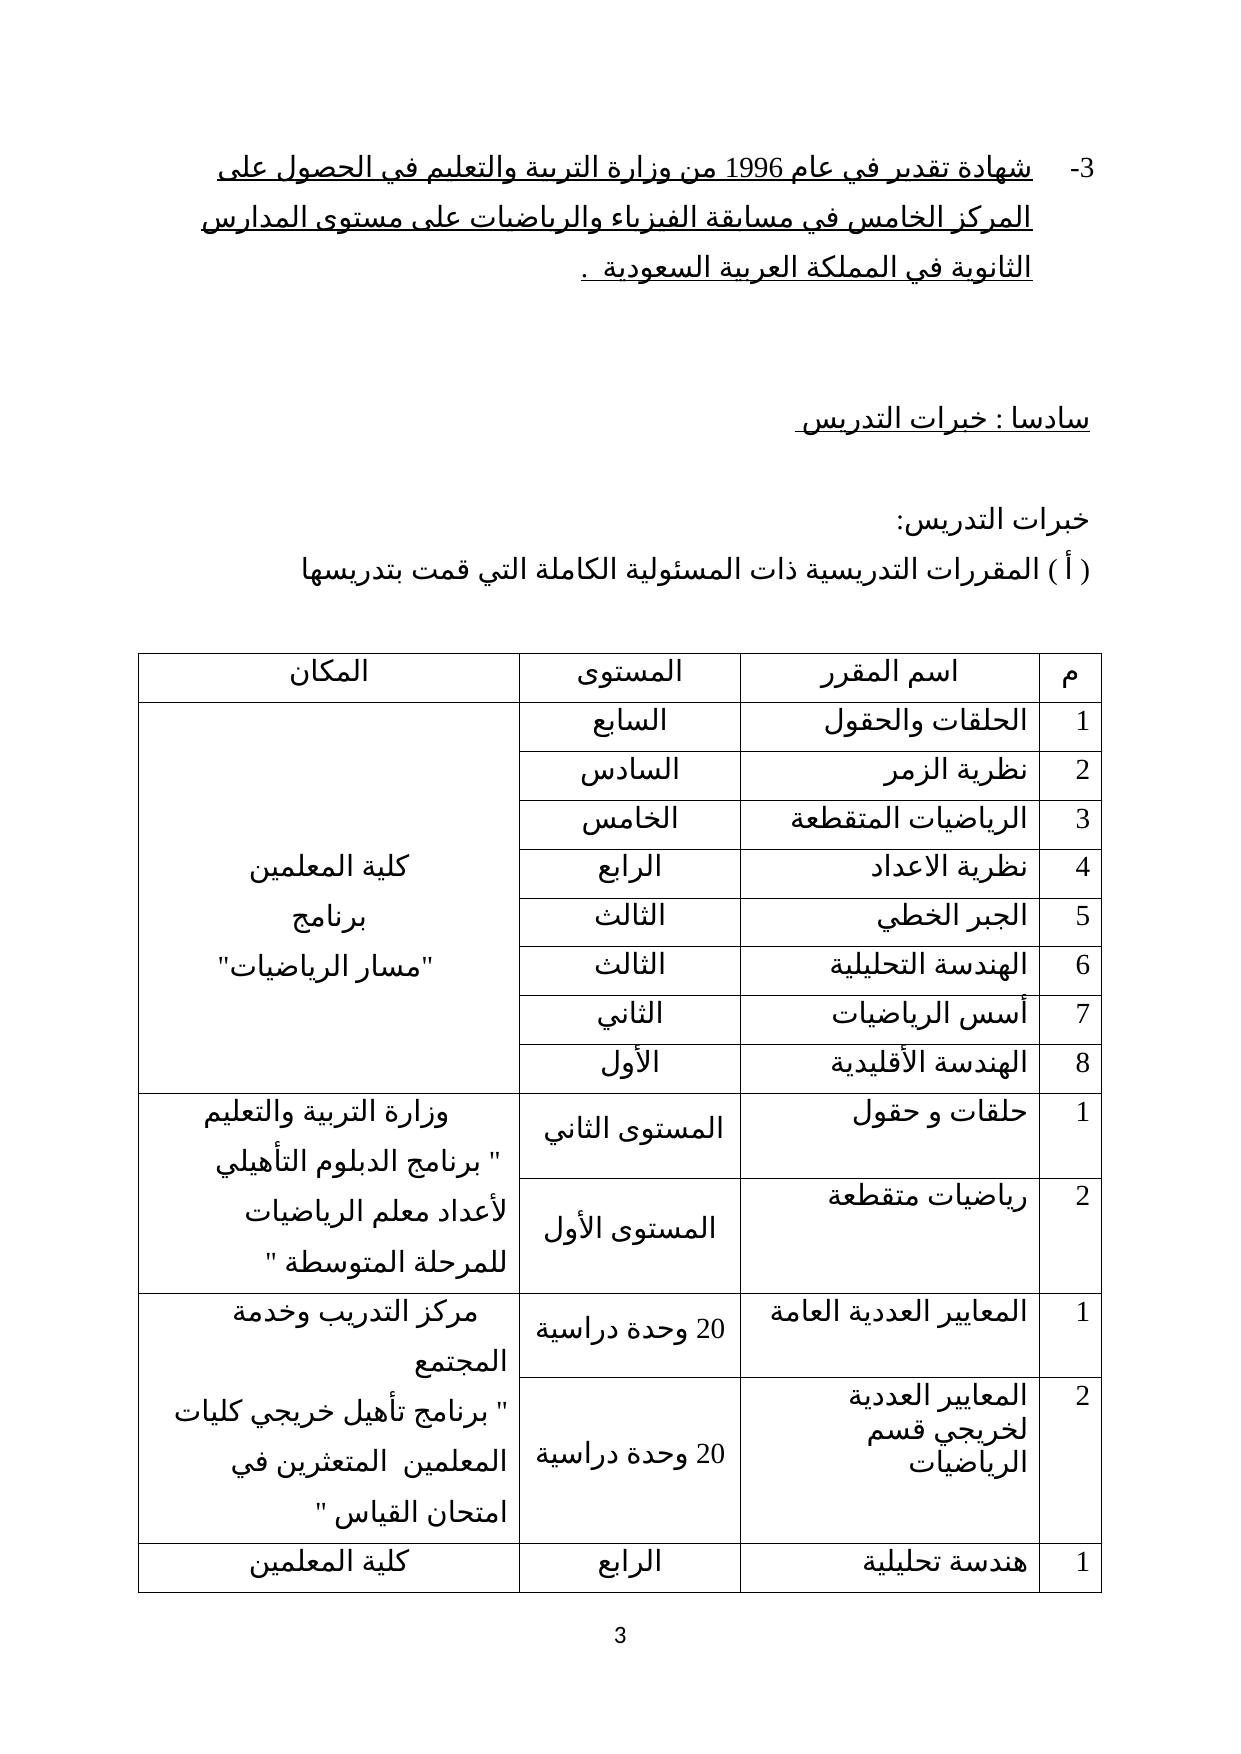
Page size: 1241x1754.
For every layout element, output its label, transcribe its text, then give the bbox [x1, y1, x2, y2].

table_cell نظرية الاعداد [741, 850, 1039, 897]
text ( أ ) المقررات التدريسية ذات المسئولية الكاملة التي قمت بتدريسها [150, 552, 1090, 586]
table_cell مركز التدريب وخدمة المجتمع " برنامج تأهيل خريجي كليات المعلمين المتعثرين في امتحان القياس " [139, 1294, 519, 1543]
table_cell الهندسة التحليلية [741, 947, 1039, 995]
table_cell الرياضيات المتقطعة [741, 801, 1039, 848]
table_cell الرابع [520, 1544, 740, 1592]
table_cell 1 [1040, 1294, 1101, 1377]
table_cell 7 [1040, 996, 1101, 1044]
table_cell هندسة تحليلية [741, 1544, 1039, 1592]
table_cell المعايير العددية لخريجي قسم الرياضيات [741, 1378, 1039, 1543]
table_cell رياضيات متقطعة [741, 1179, 1039, 1293]
table_header اسم المقرر [741, 654, 1039, 702]
table_cell الخامس [520, 801, 740, 848]
table_cell السابع [520, 703, 740, 751]
table_cell حلقات و حقول [741, 1094, 1039, 1177]
table_cell 2 [1040, 1378, 1101, 1543]
table_cell كلية المعلمين برنامج "مسار الرياضيات" [139, 703, 519, 1093]
table_cell الثاني [520, 996, 740, 1044]
text خبرات التدريس: [150, 502, 1090, 536]
table_cell الثالث [520, 947, 740, 995]
table_cell الرابع [520, 850, 740, 897]
table_cell المعايير العددية العامة [741, 1294, 1039, 1377]
table_cell أسس الرياضيات [741, 996, 1039, 1044]
table_cell المستوى الثاني [520, 1094, 740, 1177]
table_cell 20 وحدة دراسية [520, 1378, 740, 1543]
table_cell 2 [1040, 1179, 1101, 1293]
table_cell 1 [1040, 1544, 1101, 1592]
table_cell 8 [1040, 1045, 1101, 1093]
table_cell 6 [1040, 947, 1101, 995]
table_header المكان [139, 654, 519, 702]
table_cell 3 [1040, 801, 1101, 848]
table_cell وزارة التربية والتعليم " برنامج الدبلوم التأهيلي لأعداد معلم الرياضيات للمرحلة المتوسطة " [139, 1094, 519, 1293]
table_cell الهندسة الأقليدية [741, 1045, 1039, 1093]
table_cell 4 [1040, 850, 1101, 897]
table_header المستوى [520, 654, 740, 702]
table_cell الثالث [520, 899, 740, 946]
table_cell 1 [1040, 703, 1101, 751]
table_cell 20 وحدة دراسية [520, 1294, 740, 1377]
table_cell الحلقات والحقول [741, 703, 1039, 751]
text سادسا : خبرات التدريس [150, 402, 1090, 435]
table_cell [139, 1544, 519, 1592]
table_cell 2 [1040, 752, 1101, 800]
list شهادة تقدير في عام 1996 من وزارة التربية والتعليم في الحصول على المركز الخامس في مسابقة الفيزياء والرياضيات على مستوى المدارس الثانوية في المملكة العربية السعودية . [150, 150, 1070, 284]
table_cell الجبر الخطي [741, 899, 1039, 946]
table_cell 5 [1040, 899, 1101, 946]
table_cell الأول [520, 1045, 740, 1093]
table_cell 1 [1040, 1094, 1101, 1177]
table_cell نظرية الزمر [741, 752, 1039, 800]
table_cell السادس [520, 752, 740, 800]
table_header م [1040, 654, 1101, 702]
table_cell المستوى الأول [520, 1179, 740, 1293]
